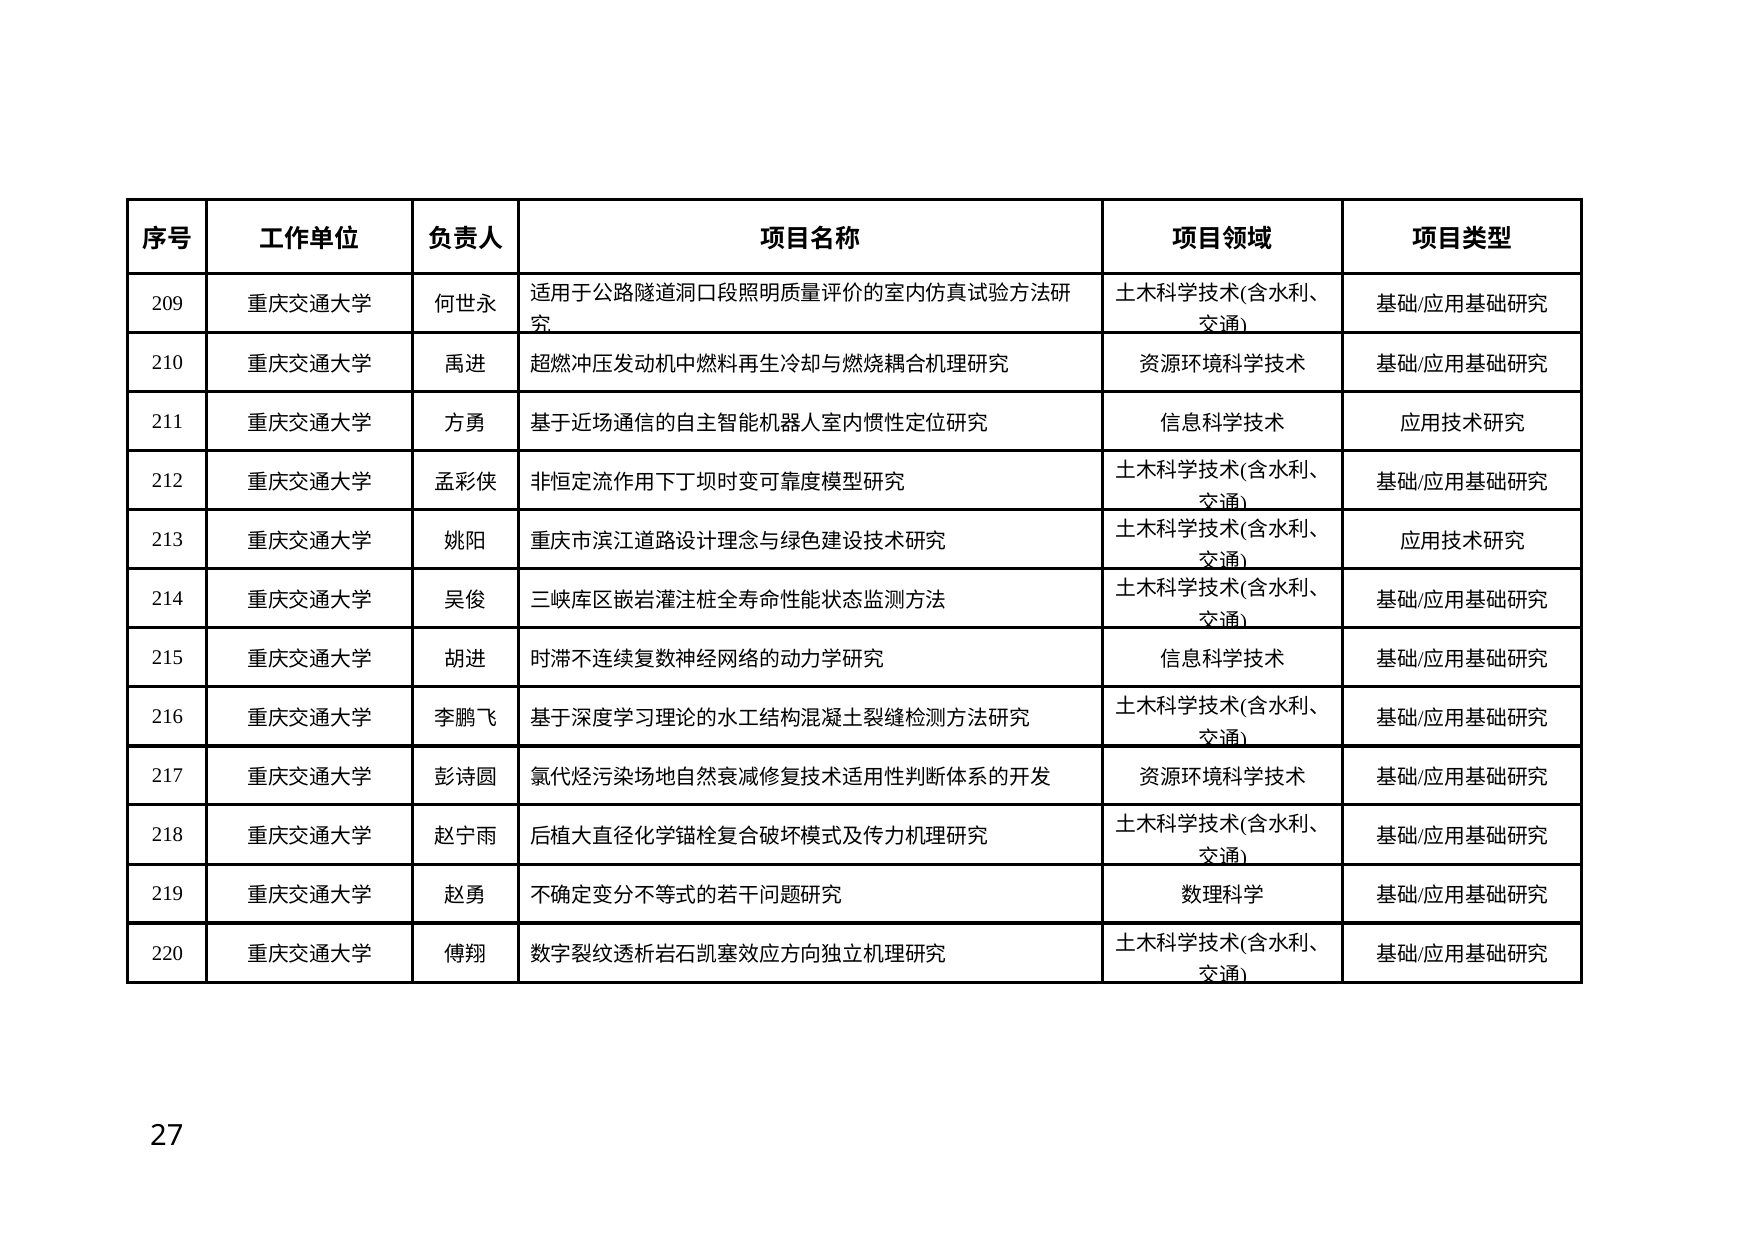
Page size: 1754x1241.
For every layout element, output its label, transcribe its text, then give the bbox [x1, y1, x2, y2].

table_cell 214 [129, 570, 205, 626]
table_cell 重庆交通大学 [208, 334, 411, 390]
table_cell 重庆交通大学 [208, 275, 411, 331]
table_cell 基础/应用基础研究 [1344, 925, 1580, 981]
table_cell 210 [129, 334, 205, 390]
table_header 负责人 [414, 201, 517, 272]
table_cell 220 [129, 925, 205, 981]
table_cell 傅翔 [414, 925, 517, 981]
table_header 序号 [129, 201, 205, 272]
table_cell 吴俊 [414, 570, 517, 626]
table_cell 基础/应用基础研究 [1344, 275, 1580, 331]
table_cell 资源环境科学技术 [1104, 334, 1341, 390]
table_cell 211 [129, 393, 205, 449]
table_cell 不确定变分不等式的若干问题研究 [520, 866, 1101, 921]
table_cell 赵宁雨 [414, 806, 517, 862]
table_cell 重庆市滨江道路设计理念与绿色建设技术研究 [520, 511, 1101, 567]
table_cell 数字裂纹透析岩石凯塞效应方向独立机理研究 [520, 925, 1101, 981]
table_cell 三峡库区嵌岩灌注桩全寿命性能状态监测方法 [520, 570, 1101, 626]
table_header 工作单位 [208, 201, 411, 272]
table_cell 应用技术研究 [1344, 393, 1580, 449]
table_cell 非恒定流作用下丁坝时变可靠度模型研究 [520, 452, 1101, 508]
table_cell 重庆交通大学 [208, 629, 411, 685]
table_cell 信息科学技术 [1104, 393, 1341, 449]
table_cell 土木科学技术(含水利、交通) [1104, 275, 1341, 331]
table_cell 数理科学 [1104, 866, 1341, 921]
table_cell 方勇 [414, 393, 517, 449]
table_cell 基础/应用基础研究 [1344, 570, 1580, 626]
table_header 项目名称 [520, 201, 1101, 272]
table_cell 土木科学技术(含水利、交通) [1104, 925, 1341, 981]
table_cell 217 [129, 748, 205, 803]
table_cell 重庆交通大学 [208, 806, 411, 862]
table_cell 应用技术研究 [1344, 511, 1580, 567]
table_cell 资源环境科学技术 [1104, 748, 1341, 803]
table_cell 基础/应用基础研究 [1344, 452, 1580, 508]
table_cell 基础/应用基础研究 [1344, 866, 1580, 921]
table_cell 彭诗圆 [414, 748, 517, 803]
table_cell 基础/应用基础研究 [1344, 748, 1580, 803]
table_cell 土木科学技术(含水利、交通) [1104, 452, 1341, 508]
table_cell 重庆交通大学 [208, 393, 411, 449]
table_cell 219 [129, 866, 205, 921]
table_cell 基于近场通信的自主智能机器人室内惯性定位研究 [520, 393, 1101, 449]
table_header 项目类型 [1344, 201, 1580, 272]
table_cell 212 [129, 452, 205, 508]
table_cell 基础/应用基础研究 [1344, 806, 1580, 862]
table_cell 后植大直径化学锚栓复合破坏模式及传力机理研究 [520, 806, 1101, 862]
table_cell 土木科学技术(含水利、交通) [1104, 511, 1341, 567]
table_header 项目领域 [1104, 201, 1341, 272]
table_cell 超燃冲压发动机中燃料再生冷却与燃烧耦合机理研究 [520, 334, 1101, 390]
table_cell 赵勇 [414, 866, 517, 921]
table_cell 土木科学技术(含水利、交通) [1104, 688, 1341, 744]
table_cell 重庆交通大学 [208, 511, 411, 567]
table_cell 重庆交通大学 [208, 748, 411, 803]
table_cell 209 [129, 275, 205, 331]
table_cell 基础/应用基础研究 [1344, 629, 1580, 685]
table_cell 215 [129, 629, 205, 685]
table_cell 时滞不连续复数神经网络的动力学研究 [520, 629, 1101, 685]
table_cell 何世永 [414, 275, 517, 331]
table_cell 李鹏飞 [414, 688, 517, 744]
table_cell 土木科学技术(含水利、交通) [1104, 806, 1341, 862]
table_cell 胡进 [414, 629, 517, 685]
table_cell 基础/应用基础研究 [1344, 688, 1580, 744]
table_cell 适用于公路隧道洞口段照明质量评价的室内仿真试验方法研究 [520, 275, 1101, 331]
table_cell 218 [129, 806, 205, 862]
table_cell 重庆交通大学 [208, 866, 411, 921]
table_cell 孟彩侠 [414, 452, 517, 508]
table_cell 基础/应用基础研究 [1344, 334, 1580, 390]
table_cell 重庆交通大学 [208, 925, 411, 981]
table_cell 重庆交通大学 [208, 570, 411, 626]
table_cell 禹进 [414, 334, 517, 390]
table_cell 重庆交通大学 [208, 452, 411, 508]
table_cell 基于深度学习理论的水工结构混凝土裂缝检测方法研究 [520, 688, 1101, 744]
table_cell 信息科学技术 [1104, 629, 1341, 685]
table_cell 216 [129, 688, 205, 744]
table_cell 姚阳 [414, 511, 517, 567]
table_cell 213 [129, 511, 205, 567]
table_cell 重庆交通大学 [208, 688, 411, 744]
table_cell 氯代烃污染场地自然衰减修复技术适用性判断体系的开发 [520, 748, 1101, 803]
table_cell 土木科学技术(含水利、交通) [1104, 570, 1341, 626]
